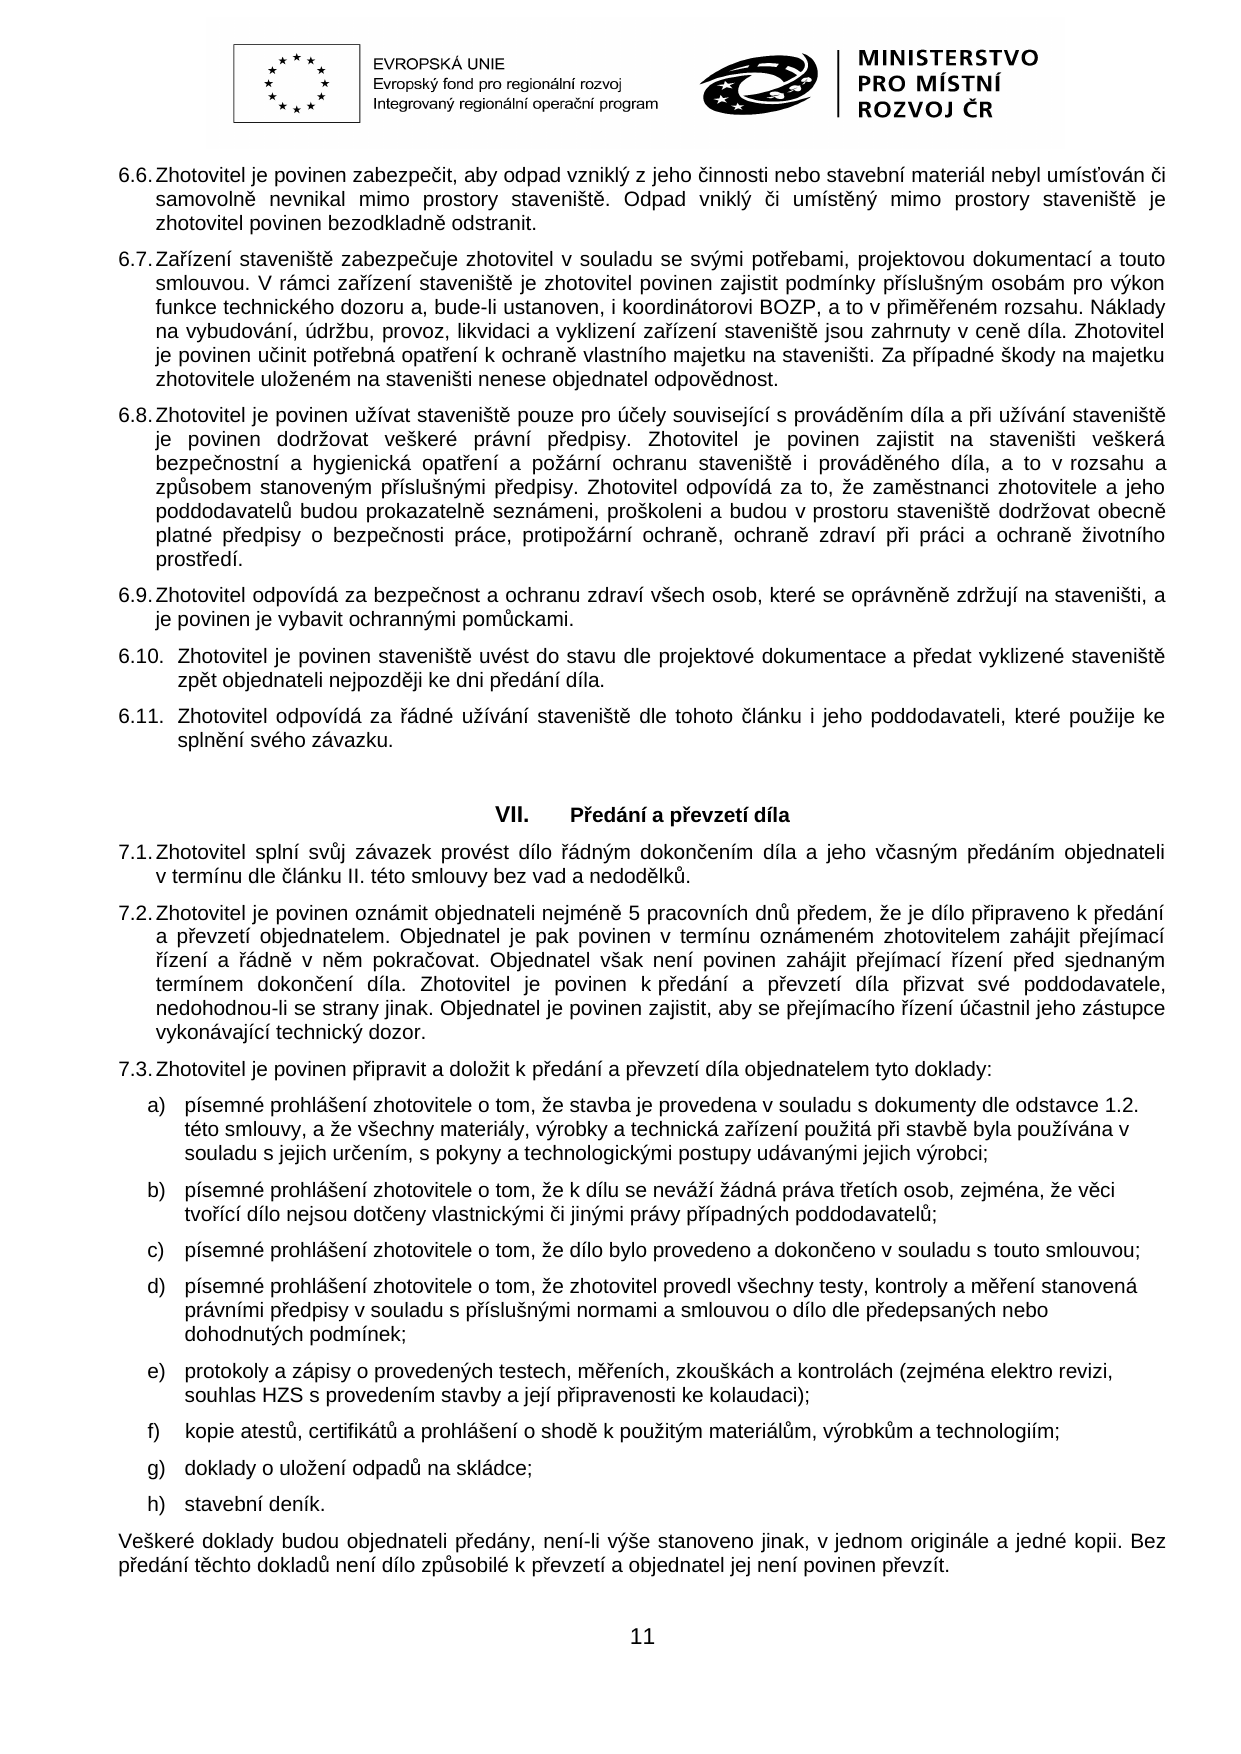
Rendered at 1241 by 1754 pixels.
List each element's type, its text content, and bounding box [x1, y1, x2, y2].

list stavební deník. [147, 1492, 1167, 1516]
list písemné prohlášení zhotovitele o tom, že zhotovitel provedl všechny testy, kontroly a měření stanovená právními předpisy v souladu s příslušnými normami a smlouvou o dílo dle předepsaných nebo dohodnutých podmínek; [147, 1274, 1167, 1346]
list Zhotovitel je povinen oznámit objednateli nejméně 5 pracovních dnů předem, že je dílo připraveno k předání a převzetí objednatelem. Objednatel je pak povinen v termínu oznámeném zhotovitelem zahájit přejímací řízení a řádně v něm pokračovat. Objednatel však není povinen zahájit přejímací řízení před sjednaným termínem dokončení díla. Zhotovitel je povinen k předání a převzetí díla přizvat své poddodavatele, nedohodnou-li se strany jinak. Objednatel je povinen zajistit, aby se přejímacího řízení účastnil jeho zástupce vykonávající technický dozor. [118, 900, 1167, 1044]
list Zhotovitel splní svůj závazek provést dílo řádným dokončením díla a jeho včasným předáním objednateli v termínu dle článku II. této smlouvy bez vad a nedodělků. [118, 840, 1167, 888]
list Zhotovitel je povinen zabezpečit, aby odpad vzniklý z jeho činnosti nebo stavební materiál nebyl umísťován či samovolně nevnikal mimo prostory staveniště. Odpad vniklý či umístěný mimo prostory staveniště je zhotovitel povinen bezodkladně odstranit. [118, 162, 1167, 234]
picture [205, 17, 1066, 149]
list doklady o uložení odpadů na skládce; [147, 1456, 1167, 1479]
text Veškeré doklady budou objednateli předány, není-li výše stanoveno jinak, v jednom originále a jedné kopii. Bez předání těchto dokladů není dílo způsobilé k převzetí a objednatel jej není povinen převzít. [118, 1528, 1167, 1576]
list Zařízení staveniště zabezpečuje zhotovitel v souladu se svými potřebami, projektovou dokumentací a touto smlouvou. V rámci zařízení staveniště je zhotovitel povinen zajistit podmínky příslušným osobám pro výkon funkce technického dozoru a, bude-li ustanoven, i koordinátorovi BOZP, a to v přiměřeném rozsahu. Náklady na vybudování, údržbu, provoz, likvidaci a vyklizení zařízení staveniště jsou zahrnuty v ceně díla. Zhotovitel je povinen učinit potřebná opatření k ochraně vlastního majetku na staveništi. Za případné škody na majetku zhotovitele uloženém na staveništi nenese objednatel odpovědnost. [118, 247, 1167, 391]
list Zhotovitel odpovídá za řádné užívání staveniště dle tohoto článku i jeho poddodavateli, které použije ke splnění svého závazku. [118, 704, 1167, 752]
list Zhotovitel odpovídá za bezpečnost a ochranu zdraví všech osob, které se oprávněně zdržují na staveništi, a je povinen je vybavit ochrannými pomůckami. [118, 583, 1167, 631]
subtitle Předání a převzetí díla [118, 801, 1167, 827]
list Zhotovitel je povinen staveniště uvést do stavu dle projektové dokumentace a předat vyklizené staveniště zpět objednateli nejpozději ke dni předání díla. [118, 644, 1167, 692]
list písemné prohlášení zhotovitele o tom, že dílo bylo provedeno a dokončeno v souladu s touto smlouvou; [147, 1238, 1167, 1262]
list písemné prohlášení zhotovitele o tom, že k dílu se neváží žádná práva třetích osob, zejména, že věci tvořící dílo nejsou dotčeny vlastnickými či jinými právy případných poddodavatelů; [147, 1177, 1167, 1225]
list písemné prohlášení zhotovitele o tom, že stavba je provedena v souladu s dokumenty dle odstavce 1.2. této smlouvy, a že všechny materiály, výrobky a technická zařízení použitá při stavbě byla používána v souladu s jejich určením, s pokyny a technologickými postupy udávanými jejich výrobci; [147, 1093, 1167, 1165]
list Zhotovitel je povinen užívat staveniště pouze pro účely související s prováděním díla a při užívání staveniště je povinen dodržovat veškeré právní předpisy. Zhotovitel je povinen zajistit na staveništi veškerá bezpečnostní a hygienická opatření a požární ochranu staveniště i prováděného díla, a to v rozsahu a způsobem stanoveným příslušnými předpisy. Zhotovitel odpovídá za to, že zaměstnanci zhotovitele a jeho poddodavatelů budou prokazatelně seznámeni, proškoleni a budou v prostoru staveniště dodržovat obecně platné předpisy o bezpečnosti práce, protipožární ochraně, ochraně zdraví při práci a ochraně životního prostředí. [118, 403, 1167, 571]
list protokoly a zápisy o provedených testech, měřeních, zkouškách a kontrolách (zejména elektro revizi, souhlas HZS s provedením stavby a její připravenosti ke kolaudaci); [147, 1359, 1167, 1407]
list kopie atestů, certifikátů a prohlášení o shodě k použitým materiálům, výrobkům a technologiím; [147, 1419, 1167, 1443]
list Zhotovitel je povinen připravit a doložit k předání a převzetí díla objednatelem tyto doklady: [118, 1057, 1167, 1081]
